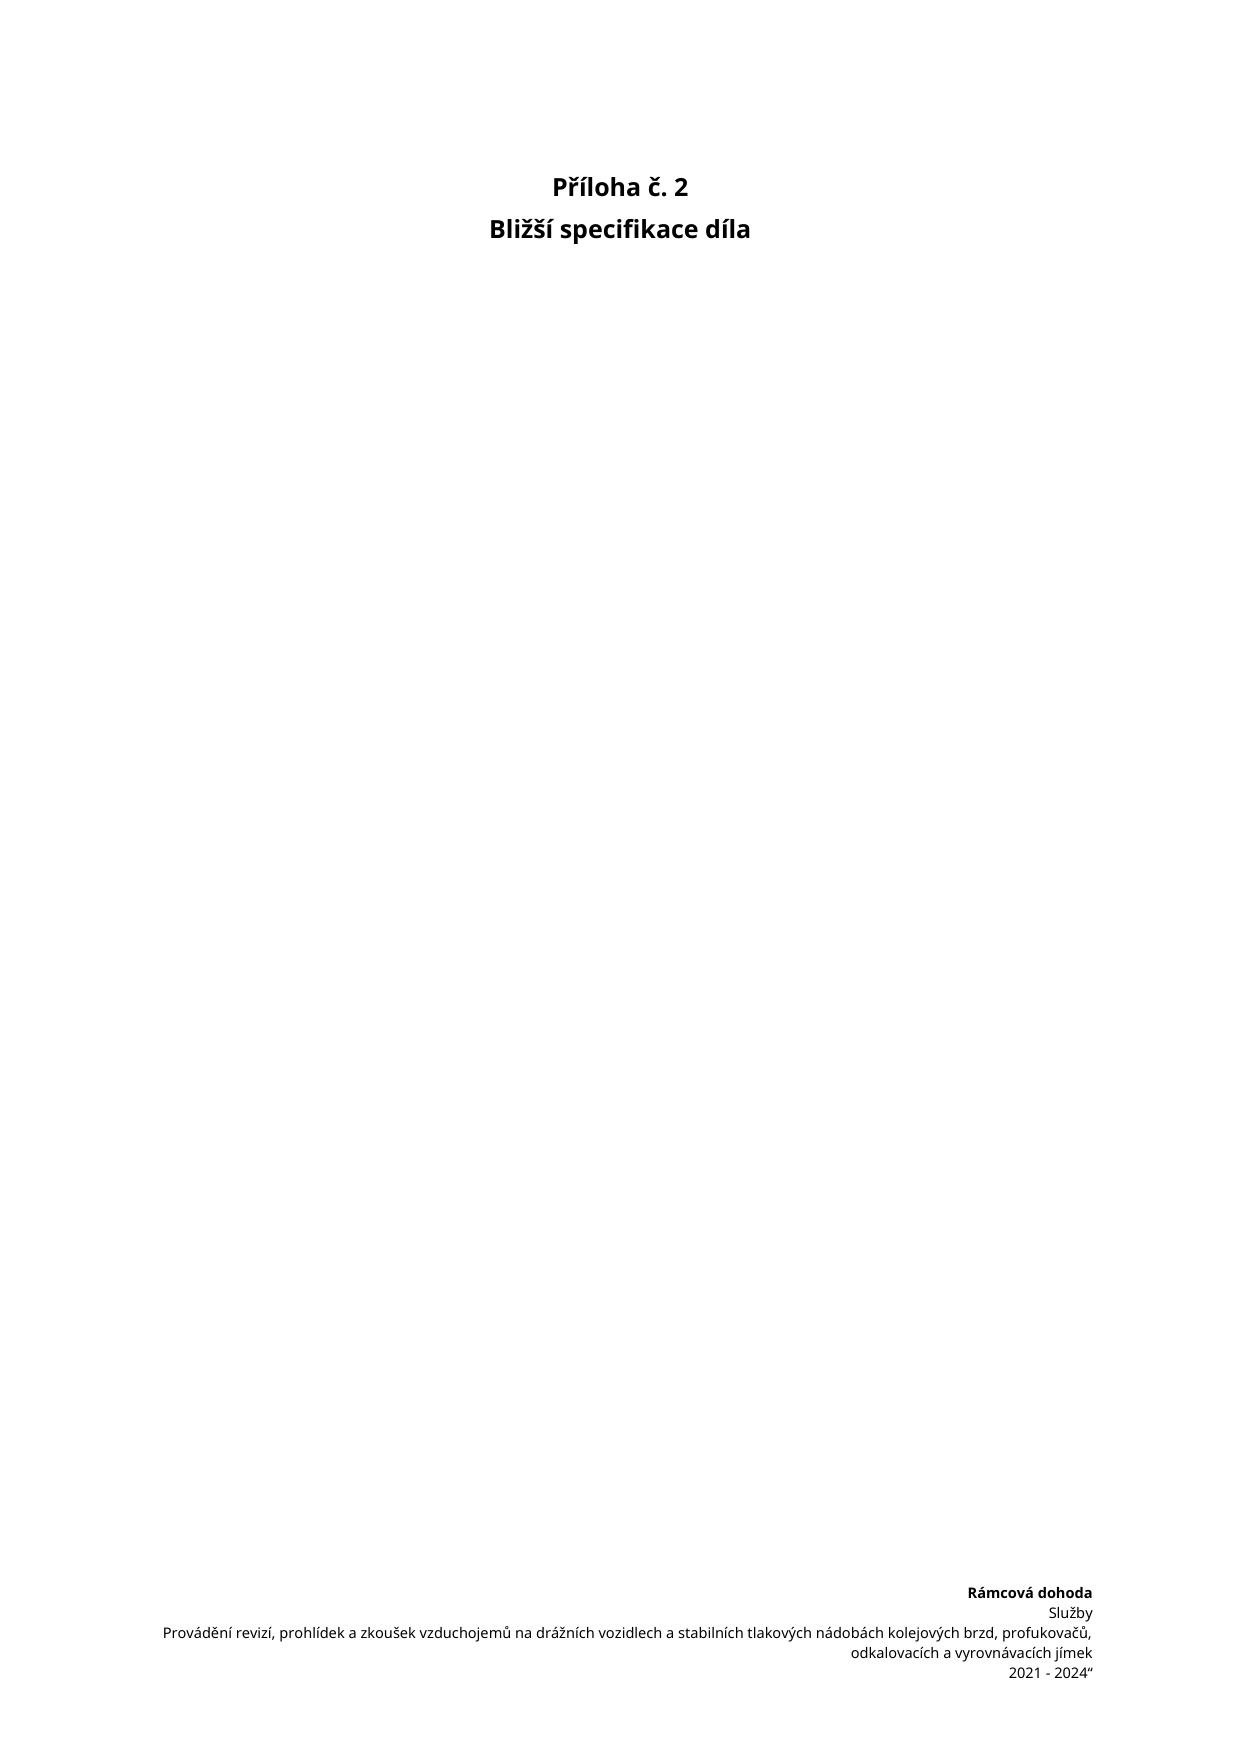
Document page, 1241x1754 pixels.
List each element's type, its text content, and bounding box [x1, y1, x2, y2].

text Příloha č. 2 [148, 173, 1093, 202]
text Bližší specifikace díla [148, 215, 1093, 244]
